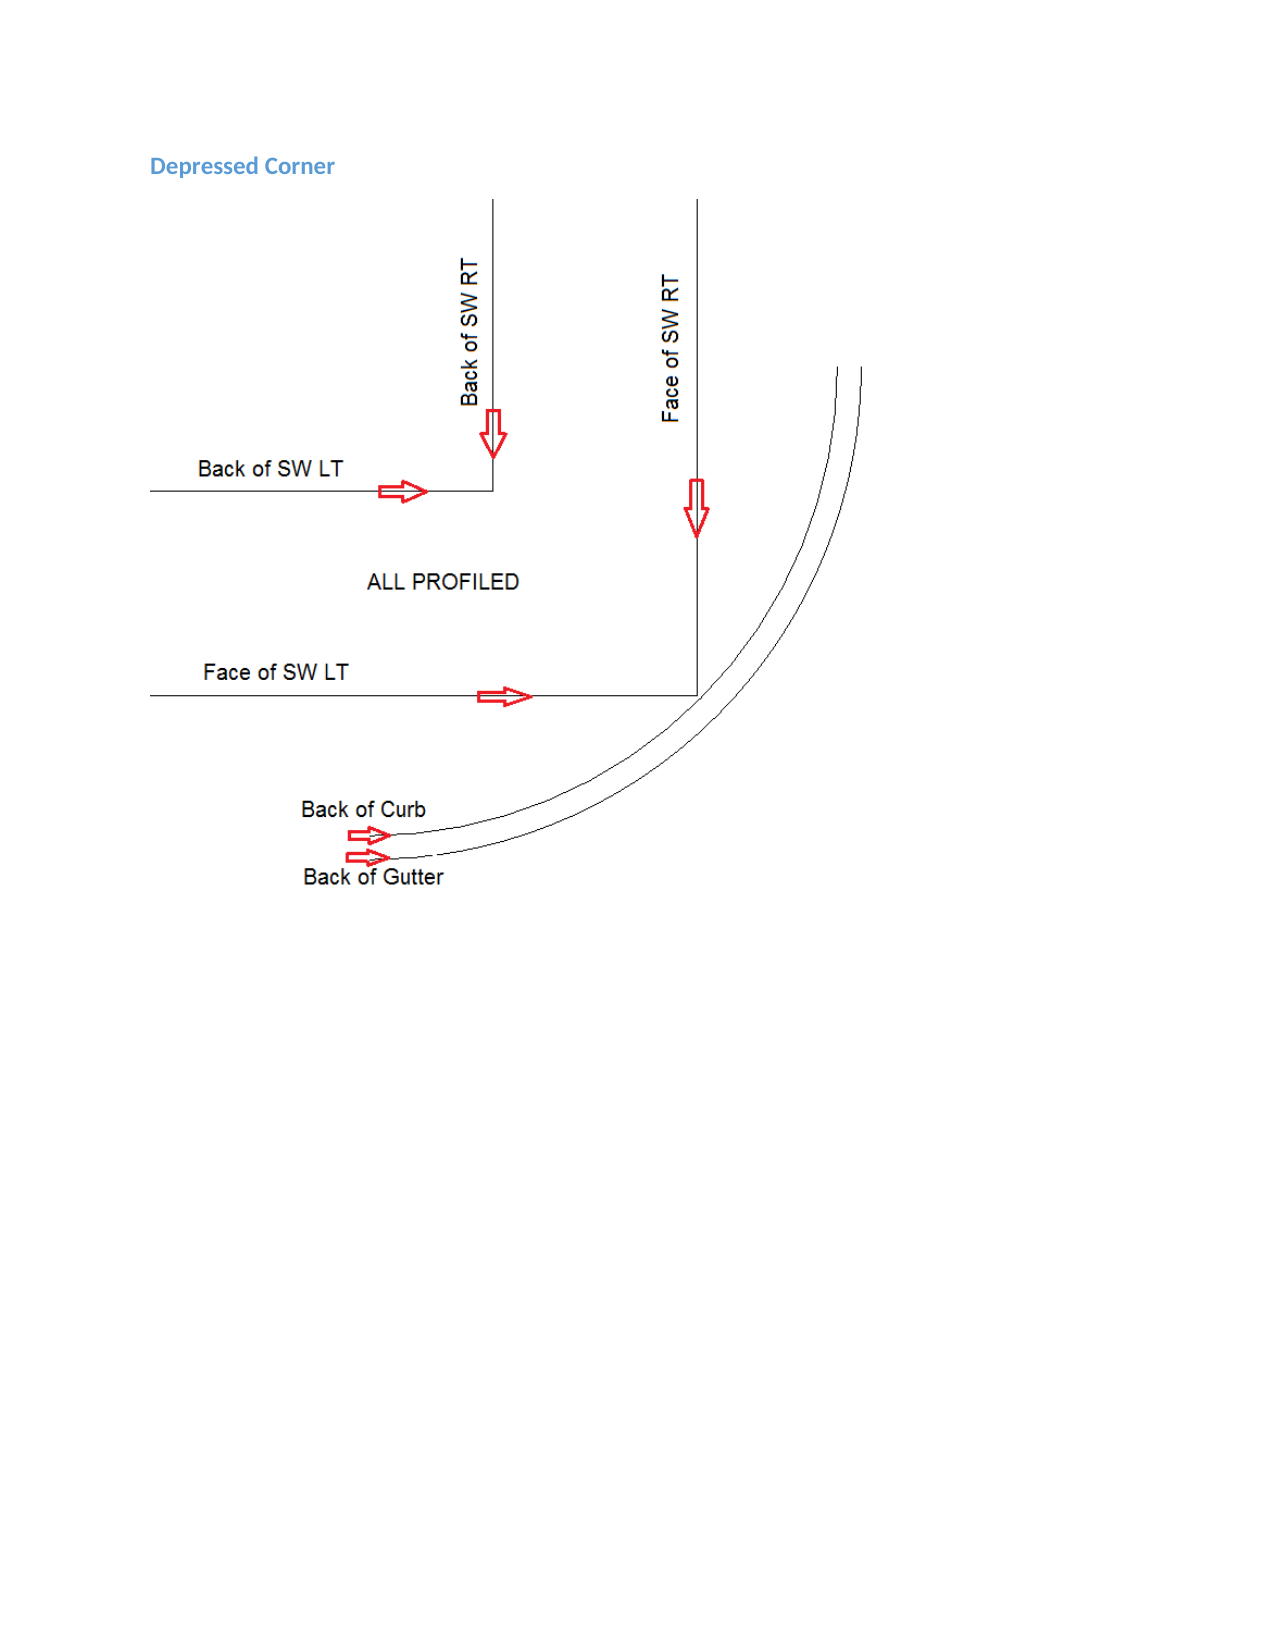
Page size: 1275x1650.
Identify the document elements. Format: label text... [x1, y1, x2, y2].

text Depressed Corner [150, 150, 1125, 181]
picture [150, 199, 888, 890]
